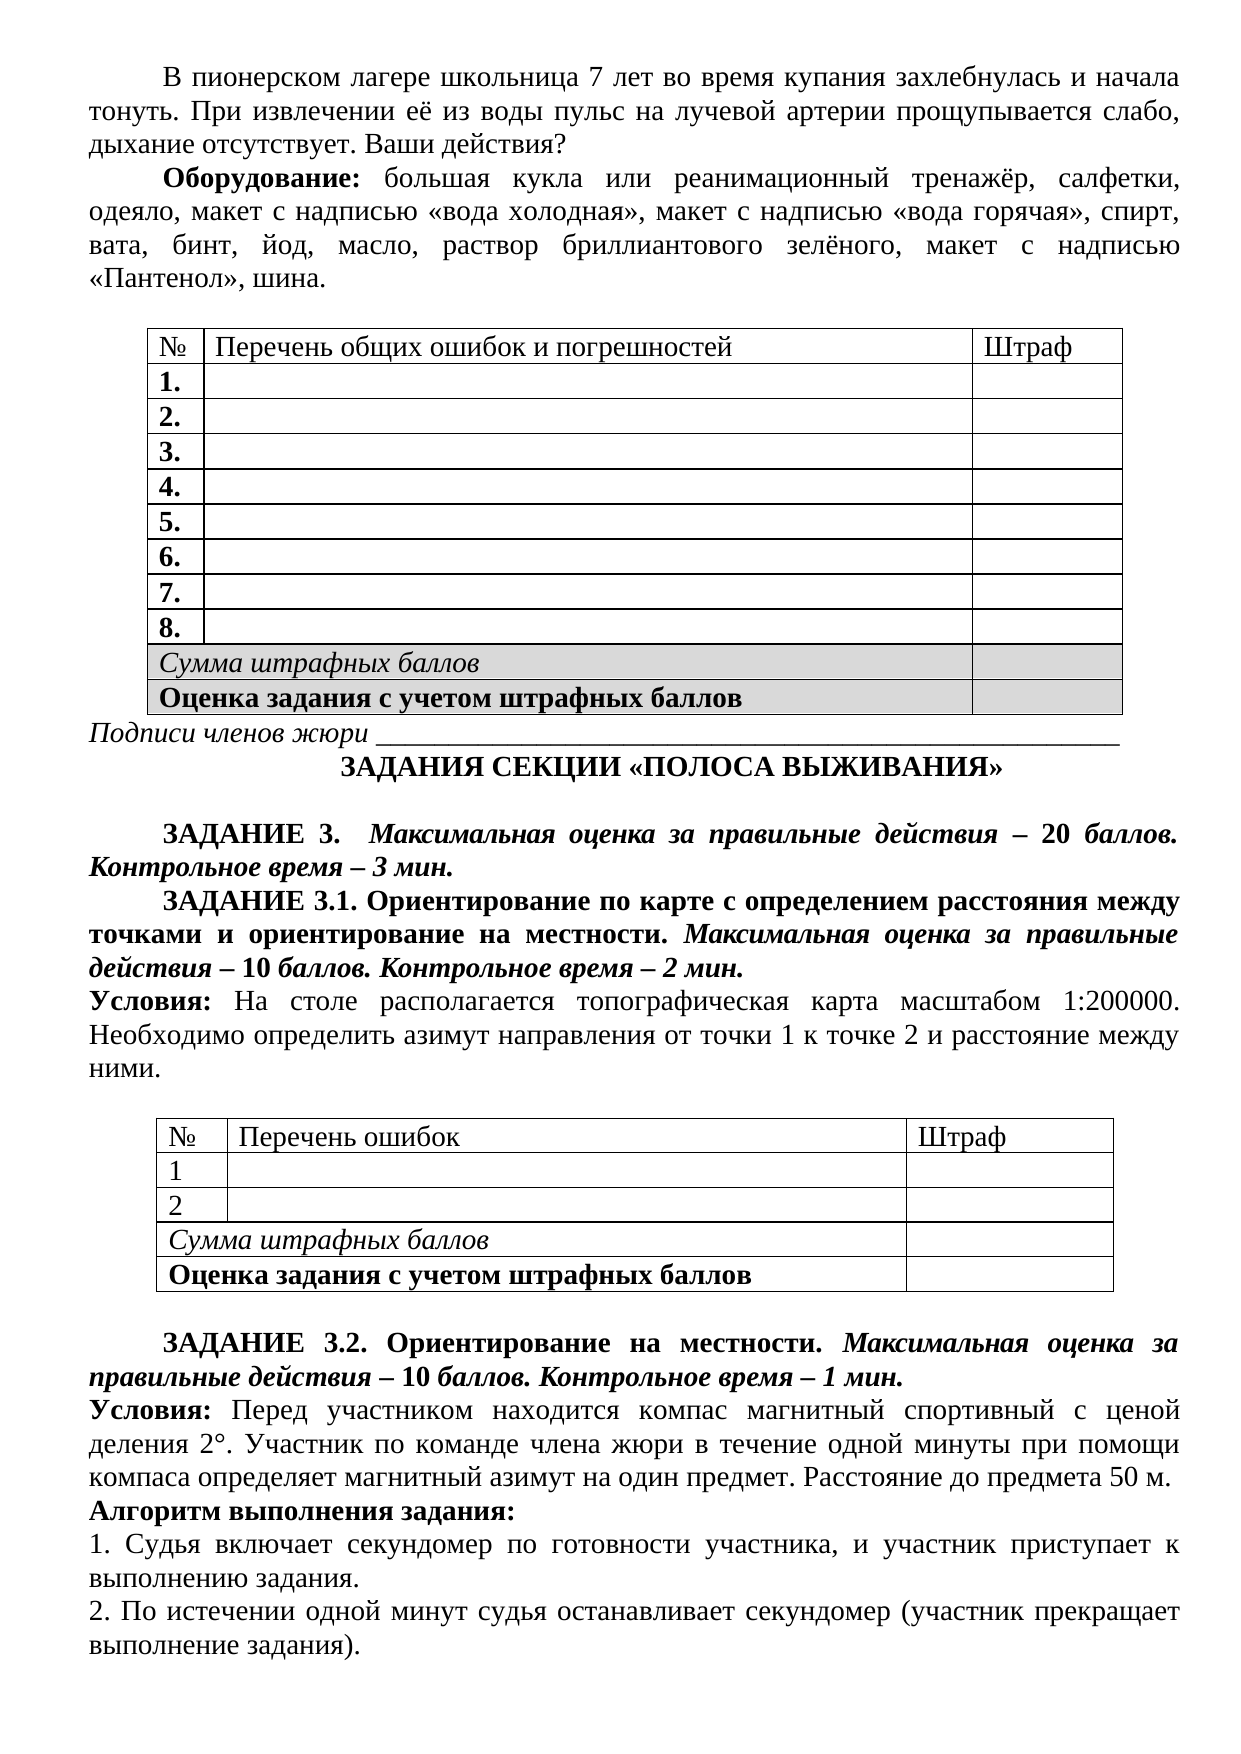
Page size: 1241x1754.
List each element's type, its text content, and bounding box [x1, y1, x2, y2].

table_cell [973, 434, 1122, 468]
table_cell 3. [148, 434, 203, 468]
table_cell [973, 680, 1122, 713]
table_cell 4. [148, 470, 203, 503]
table_header Перечень ошибок [228, 1119, 906, 1152]
table_cell Сумма штрафных баллов [148, 645, 972, 678]
table_header Перечень общих ошибок и погрешностей [205, 329, 972, 362]
table_cell Оценка задания с учетом штрафных баллов [148, 680, 972, 713]
text Условия: На столе располагается топографическая карта масштабом 1:200000. Необходимо определить азимут направления от точки 1 к точке 2 и расстояние между ними. [89, 983, 1181, 1084]
table_cell [205, 505, 972, 538]
table_cell [907, 1257, 1113, 1291]
table_cell 6. [148, 540, 203, 573]
text В пионерском лагере школьница 7 лет во время купания захлебнулась и начала тонуть. При извлечении её из воды пульс на лучевой артерии прощупывается слабо, дыхание отсутствует. Ваши действия? [89, 59, 1181, 160]
text Оборудование: большая кукла или реанимационный тренажёр, салфетки, одеяло, макет с надписью «вода холодная», макет с надписью «вода горячая», спирт, вата, бинт, йод, масло, раствор бриллиантового зелёного, макет с надписью «Пантенол», шина. [89, 160, 1181, 294]
table_cell [205, 470, 972, 503]
text ЗАДАНИЕ 3. Максимальная оценка за правильные действия – 20 баллов. Контрольное время – 3 мин. [89, 816, 1181, 883]
table_cell 1. [148, 364, 203, 398]
table_header Штраф [973, 329, 1122, 362]
table_cell [973, 505, 1122, 538]
table_cell 2 [157, 1188, 227, 1221]
table_cell [907, 1153, 1113, 1187]
text ЗАДАНИЕ 3.2. Ориентирование на местности. Максимальная оценка за правильные действия – 10 баллов. Контрольное время – 1 мин. [89, 1325, 1181, 1392]
table_cell 5. [148, 505, 203, 538]
text Алгоритм выполнения задания: [89, 1493, 1181, 1526]
table_cell [973, 364, 1122, 398]
table_cell 2. [148, 399, 203, 433]
table_cell [973, 470, 1122, 503]
table_cell [907, 1188, 1113, 1221]
table_cell Сумма штрафных баллов [157, 1223, 906, 1256]
table_cell 1 [157, 1153, 227, 1187]
table_cell [205, 434, 972, 468]
table_cell [973, 645, 1122, 678]
table_cell [973, 575, 1122, 608]
table_cell [205, 610, 972, 643]
table_cell [205, 399, 972, 433]
table_cell [205, 364, 972, 398]
text ЗАДАНИЕ 3.1. Ориентирование по карте с определением расстояния между точками и ориентирование на местности. Максимальная оценка за правильные действия – 10 баллов. Контрольное время – 2 мин. [89, 883, 1181, 983]
text Подписи членов жюри ___________________________________________________ [89, 715, 1181, 749]
text Условия: Перед участником находится компас магнитный спортивный с ценой деления 2°. Участник по команде члена жюри в течение одной минуты при помощи компаса определяет магнитный азимут на один предмет. Расстояние до предмета 50 м. [89, 1392, 1181, 1493]
table_cell [907, 1223, 1113, 1256]
table_cell 7. [148, 575, 203, 608]
table_cell [205, 540, 972, 573]
table_header № [148, 329, 203, 362]
text 2. По истечении одной минут судья останавливает секундомер (участник прекращает выполнение задания). [89, 1593, 1181, 1661]
table_cell Оценка задания с учетом штрафных баллов [157, 1257, 906, 1291]
table_cell [973, 610, 1122, 643]
text ЗАДАНИЯ СЕКЦИИ «ПОЛОСА ВЫЖИВАНИЯ» [89, 749, 1181, 782]
table_header № [157, 1119, 227, 1152]
table_cell [228, 1188, 906, 1221]
table_cell [973, 540, 1122, 573]
text 1. Судья включает секундомер по готовности участника, и участник приступает к выполнению задания. [89, 1526, 1181, 1593]
table_cell [205, 575, 972, 608]
table_cell 8. [148, 610, 203, 643]
table_header Штраф [907, 1119, 1113, 1152]
table_cell [973, 399, 1122, 433]
table_cell [228, 1153, 906, 1187]
